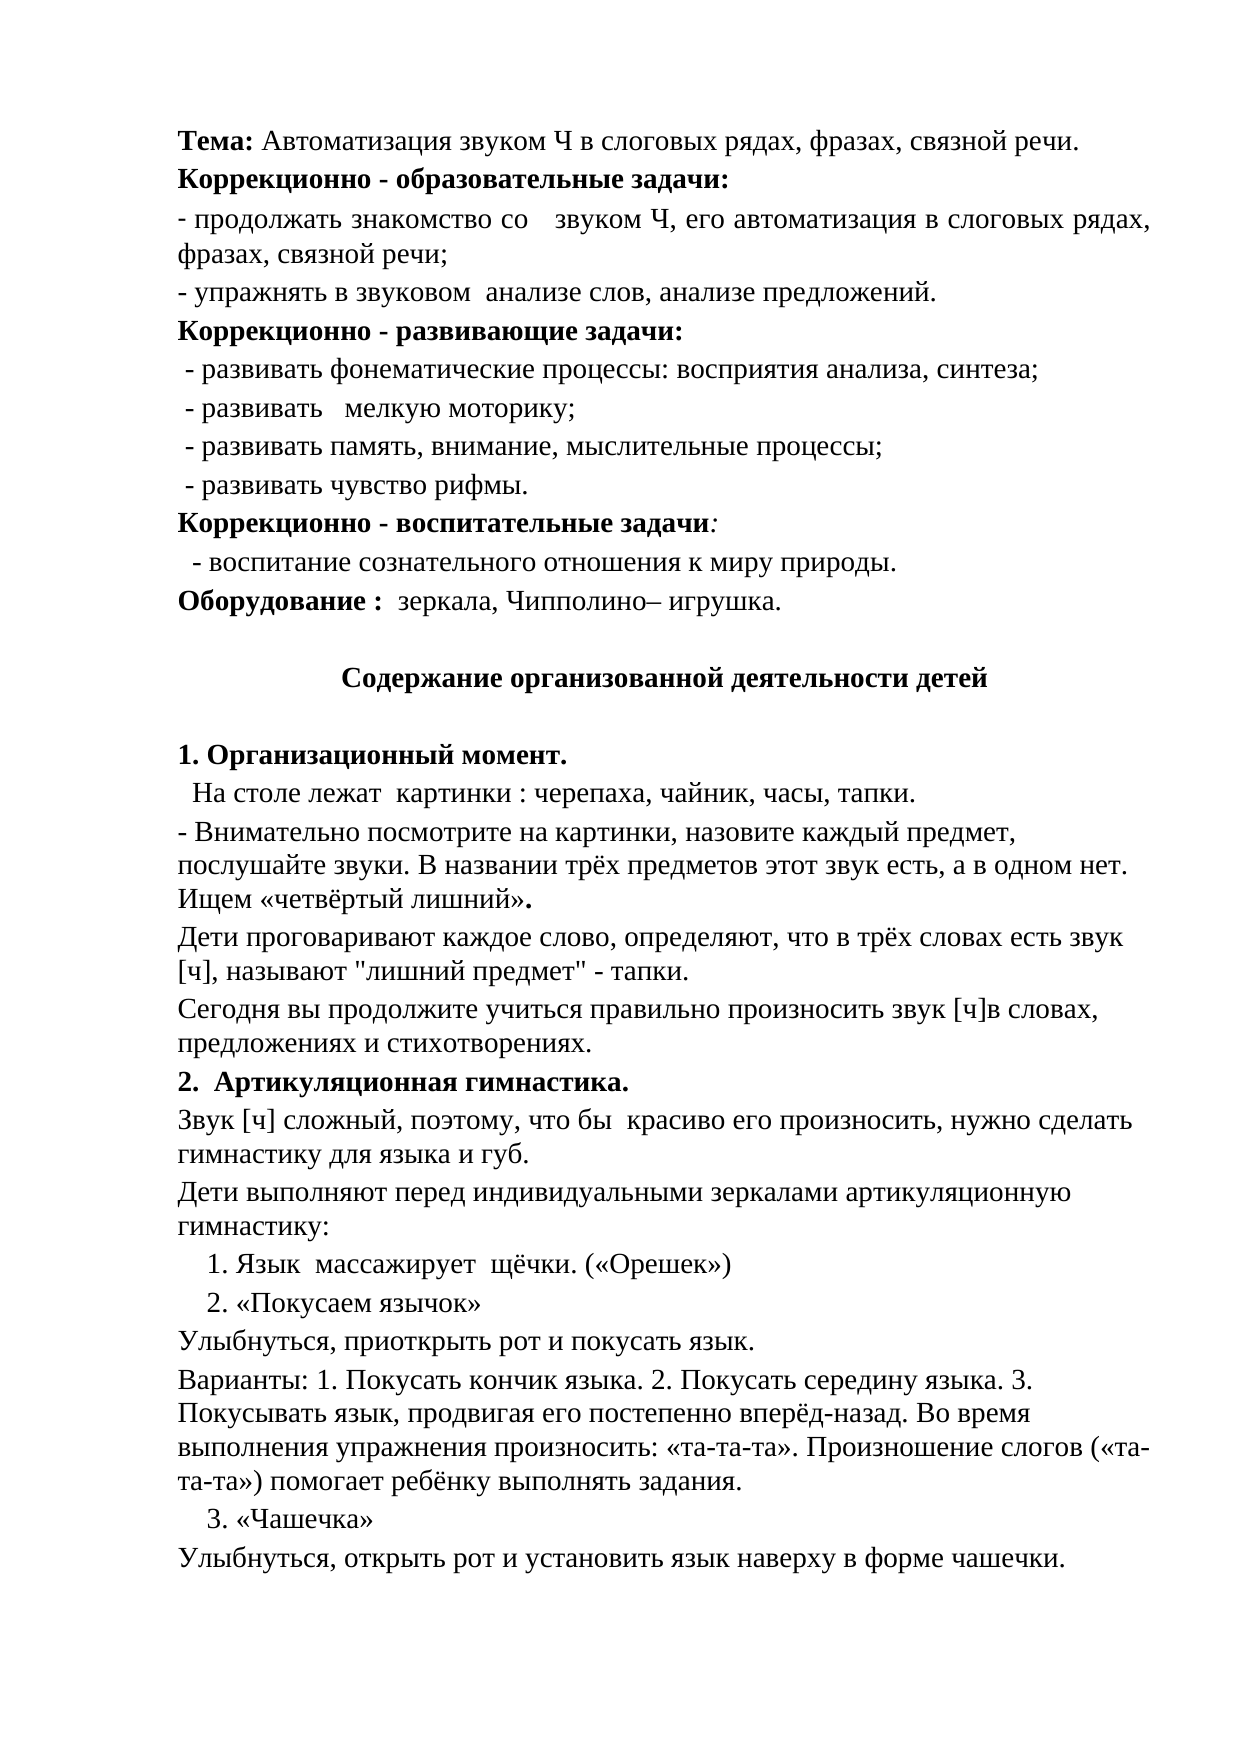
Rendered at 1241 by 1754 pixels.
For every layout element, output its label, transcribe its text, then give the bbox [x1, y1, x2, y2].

text - продолжать знакомство со звуком Ч, его автоматизация в слоговых рядах, фразах, связной речи; [177, 200, 1152, 269]
text На столе лежат картинки : черепаха, чайник, часы, тапки. [177, 775, 1152, 809]
text 1. Организационный момент. [177, 737, 1152, 770]
text Коррекционно - развивающие задачи: [177, 313, 1152, 346]
text Оборудование : зеркала, Чипполино– игрушка. [177, 583, 1152, 616]
text Улыбнуться, приоткрыть рот и покусать язык. [177, 1323, 1152, 1357]
text Коррекционно - воспитательные задачи: [177, 506, 1152, 539]
text Улыбнуться, открыть рот и установить язык наверху в форме чашечки. [177, 1540, 1152, 1573]
text Дети проговаривают каждое слово, определяют, что в трёх словах есть звук [ч], называют "лишний предмет" - тапки. [177, 919, 1152, 987]
text - Внимательно посмотрите на картинки, назовите каждый предмет, послушайте звуки. В названии трёх предметов этот звук есть, а в одном нет. Ищем «четвёртый лишний». [177, 814, 1152, 914]
text - развивать память, внимание, мыслительные процессы; [177, 428, 1152, 462]
text - развивать фонематические процессы: восприятия анализа, синтеза; [177, 351, 1152, 385]
text Коррекционно - образовательные задачи: [177, 162, 1152, 195]
text Тема: Автоматизация звуком Ч в слоговых рядах, фразах, связной речи. [177, 123, 1152, 157]
text - упражнять в звуковом анализе слов, анализе предложений. [177, 274, 1152, 308]
text Сегодня вы продолжите учиться правильно произносить звук [ч]в словах, предложениях и стихотворениях. [177, 992, 1152, 1059]
text 2. Артикуляционная гимнастика. [177, 1064, 1152, 1097]
text Варианты: 1. Покусать кончик языка. 2. Покусать середину языка. 3. Покусывать язык, продвигая его постепенно вперёд-назад. Во время выполнения упражнения произносить: «та-та-та». Произношение слогов («та-та-та») помогает ребёнку выполнять задания. [177, 1362, 1152, 1496]
text 2. «Покусаем язычок» [177, 1285, 1152, 1318]
text Дети выполняют перед индивидуальными зеркалами артикуляционную гимнастику: [177, 1174, 1152, 1241]
text - развивать мелкую моторику; [177, 390, 1152, 423]
text Содержание организованной деятельности детей [177, 660, 1152, 693]
text 3. «Чашечка» [177, 1501, 1152, 1535]
text Звук [ч] сложный, поэтому, что бы красиво его произносить, нужно сделать гимнастику для языка и губ. [177, 1102, 1152, 1169]
text - развивать чувство рифмы. [177, 467, 1152, 501]
text 1. Язык массажирует щёчки. («Орешек») [177, 1246, 1152, 1280]
text - воспитание сознательного отношения к миру природы. [177, 544, 1152, 578]
